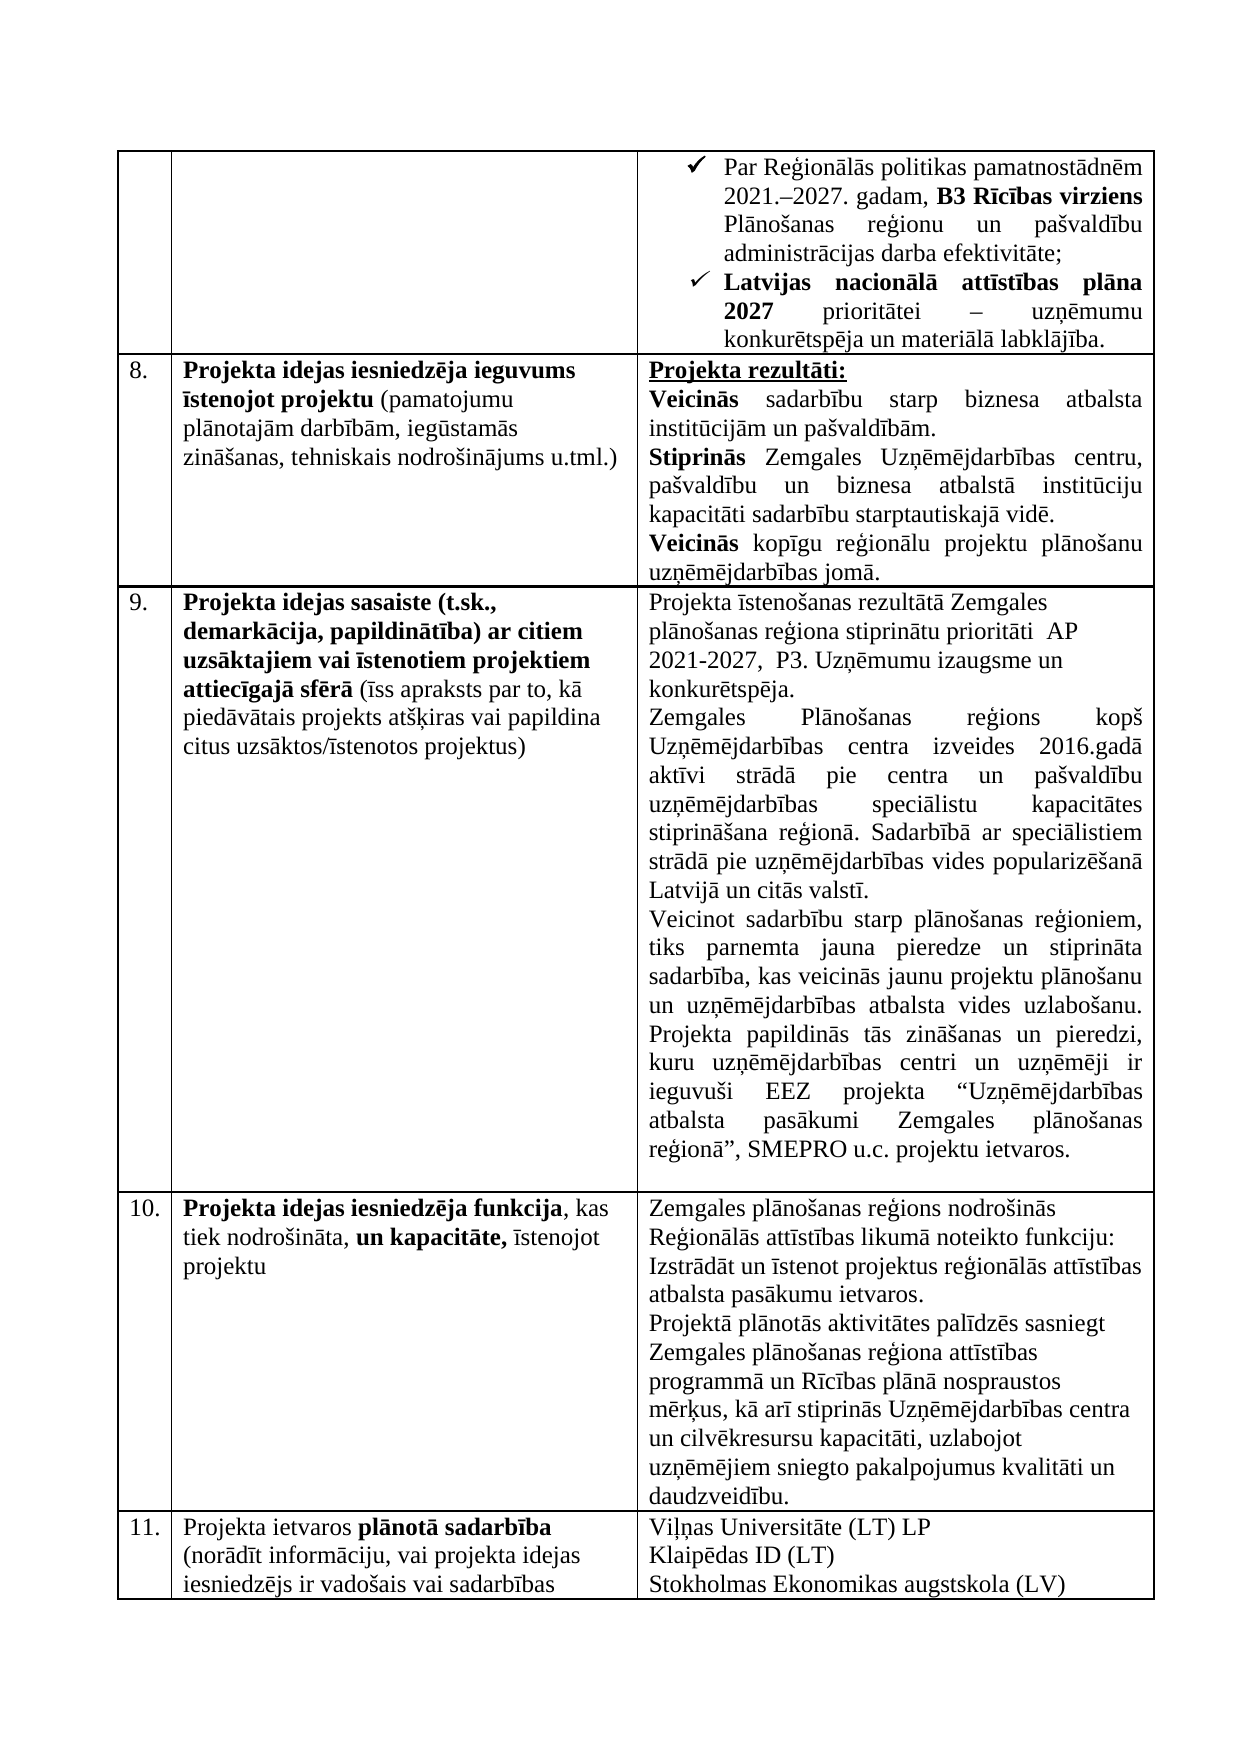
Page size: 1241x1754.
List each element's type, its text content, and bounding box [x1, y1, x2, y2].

table_cell Projekta idejas iesniedzēja funkcija, kas tiek nodrošināta, un kapacitāte, īstenojot projektu [172, 1193, 637, 1509]
table_cell 8. [119, 355, 171, 585]
table_cell Projekta īstenošanas rezultātā Zemgales plānošanas reģiona stiprinātu prioritāti AP 2021-2027, P3. Uzņēmumu izaugsme un konkurētspēja. Zemgales Plānošanas reģions kopš Uzņēmējdarbības centra izveides 2016.gadā aktīvi strādā pie centra un pašvaldību uzņēmējdarbības speciālistu kapacitātes stiprināšana reģionā. Sadarbībā ar speciālistiem strādā pie uzņēmējdarbības vides popularizēšanā Latvijā un citās valstī. Veicinot sadarbību starp plānošanas reģioniem, tiks parnemta jauna pieredze un stiprināta sadarbība, kas veicinās jaunu projektu plānošanu un uzņēmējdarbības atbalsta vides uzlabošanu. Projekta papildinās tās zināšanas un pieredzi, kuru uzņēmējdarbības centri un uzņēmēji ir ieguvuši EEZ projekta “Uzņēmējdarbības atbalsta pasākumi Zemgales plānošanas reģionā”, SMEPRO u.c. projektu ietvaros. [638, 588, 1153, 1191]
table_cell 7. [119, 152, 171, 353]
table_cell Zemgales plānošanas reģions nodrošinās Reģionālās attīstības likumā noteikto funkciju: Izstrādāt un īstenot projektus reģionālās attīstības atbalsta pasākumu ietvaros. Projektā plānotās aktivitātes palīdzēs sasniegt Zemgales plānošanas reģiona attīstības programmā un Rīcības plānā nospraustos mērķus, kā arī stiprinās Uzņēmējdarbības centra un cilvēkresursu kapacitāti, uzlabojot uzņēmējiem sniegto pakalpojumus kvalitāti un daudzveidību. [638, 1193, 1153, 1509]
table_cell 11. [119, 1512, 171, 1598]
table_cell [172, 1512, 637, 1598]
table_cell 10. [119, 1193, 171, 1509]
table_cell Projekta idejas sasaiste (t.sk., demarkācija, papildinātība) ar citiem uzsāktajiem vai īstenotiem projektiem attiecīgajā sfērā (īss apraksts par to, kā piedāvātais projekts atšķiras vai papildina citus uzsāktos/īstenotos projektus) [172, 588, 637, 1191]
table_cell Projekta rezultāti: Veicinās sadarbību starp biznesa atbalsta institūcijām un pašvaldībām. Stiprinās Zemgales Uzņēmējdarbības centru, pašvaldību un biznesa atbalstā institūciju kapacitāti sadarbību starptautiskajā vidē. Veicinās kopīgu reģionālu projektu plānošanu uzņēmējdarbības jomā. [638, 355, 1153, 585]
table_cell Projekta idejas iesniedzēja ieguvums īstenojot projektu (pamatojumu plānotajām darbībām, iegūstamās zināšanas, tehniskais nodrošinājums u.tml.) [172, 355, 637, 585]
table_cell 9. [119, 588, 171, 1191]
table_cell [172, 152, 637, 353]
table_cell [638, 152, 1153, 353]
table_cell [638, 1512, 1153, 1598]
